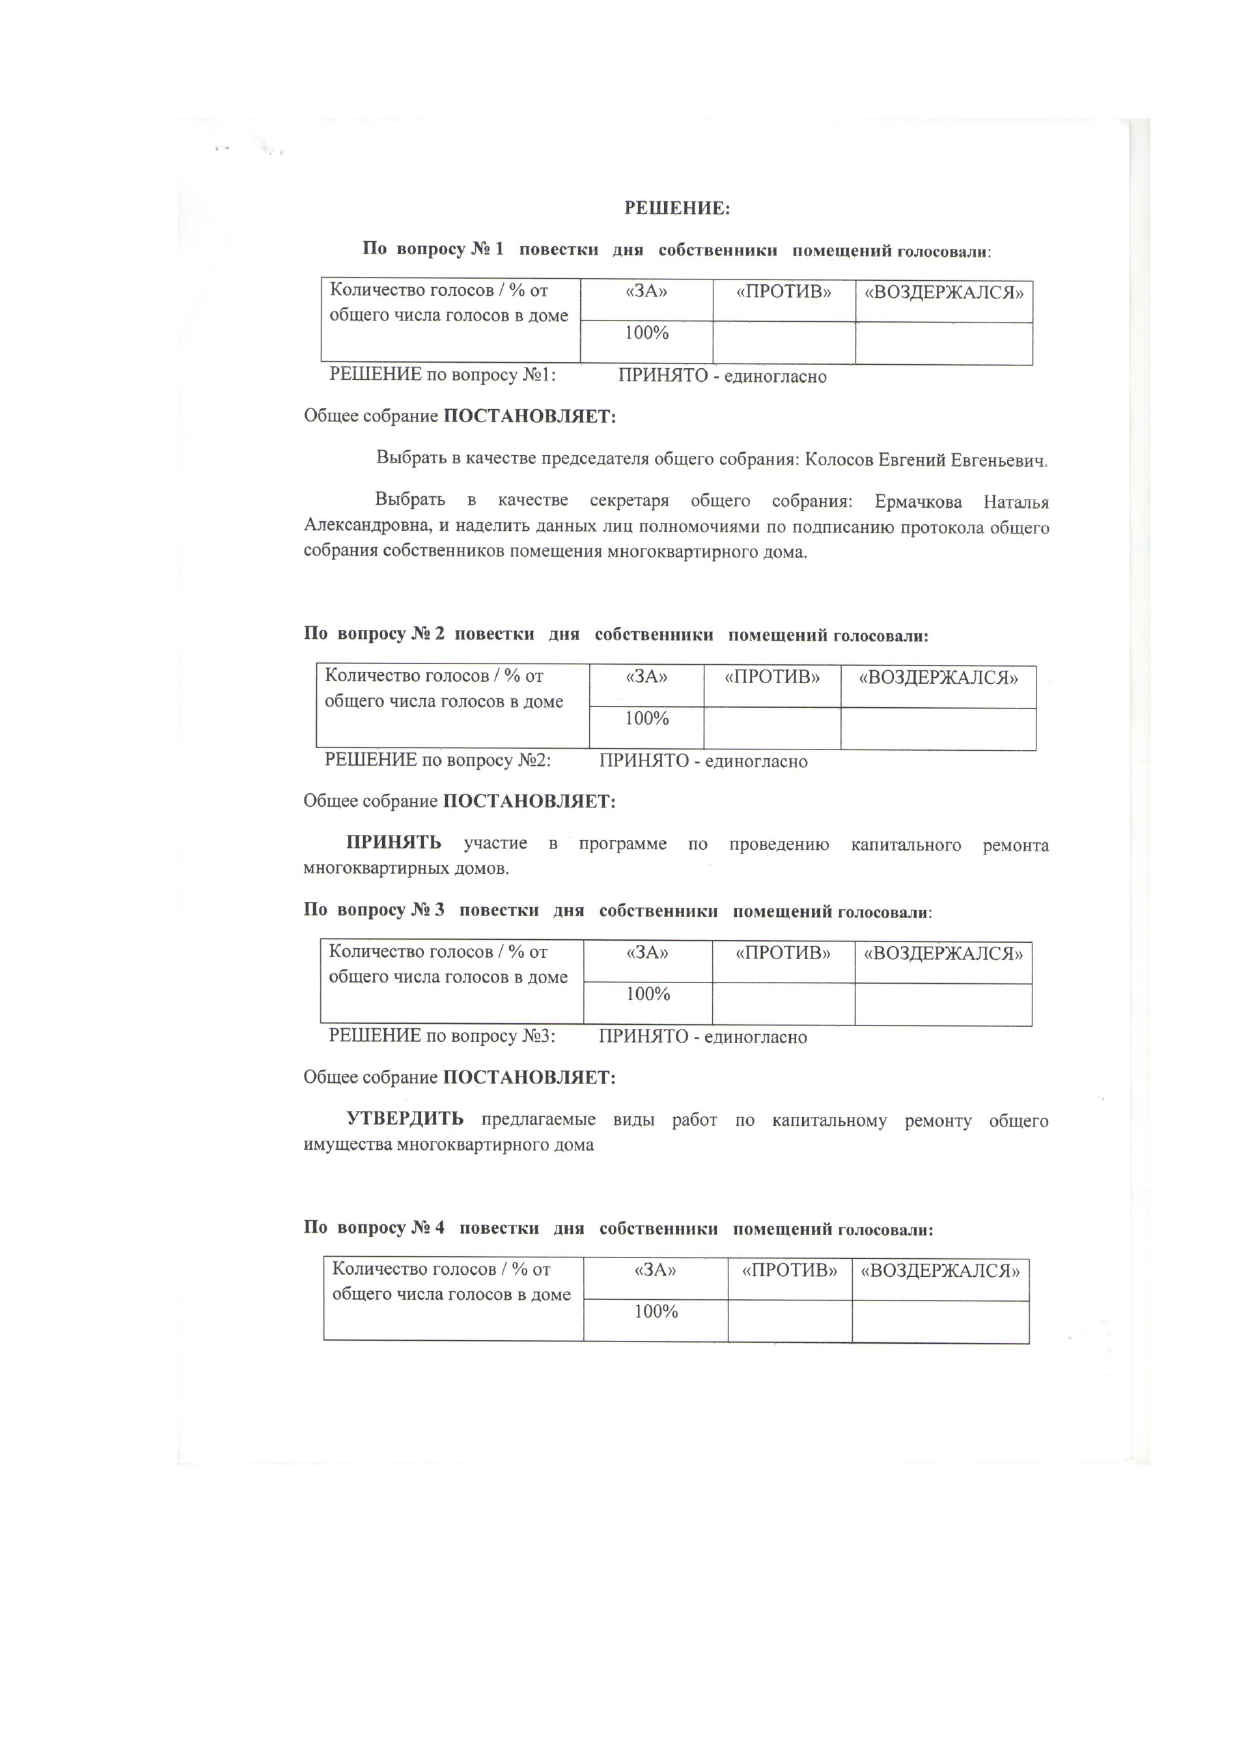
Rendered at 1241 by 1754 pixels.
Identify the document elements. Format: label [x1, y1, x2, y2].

picture [177, 118, 1151, 1469]
